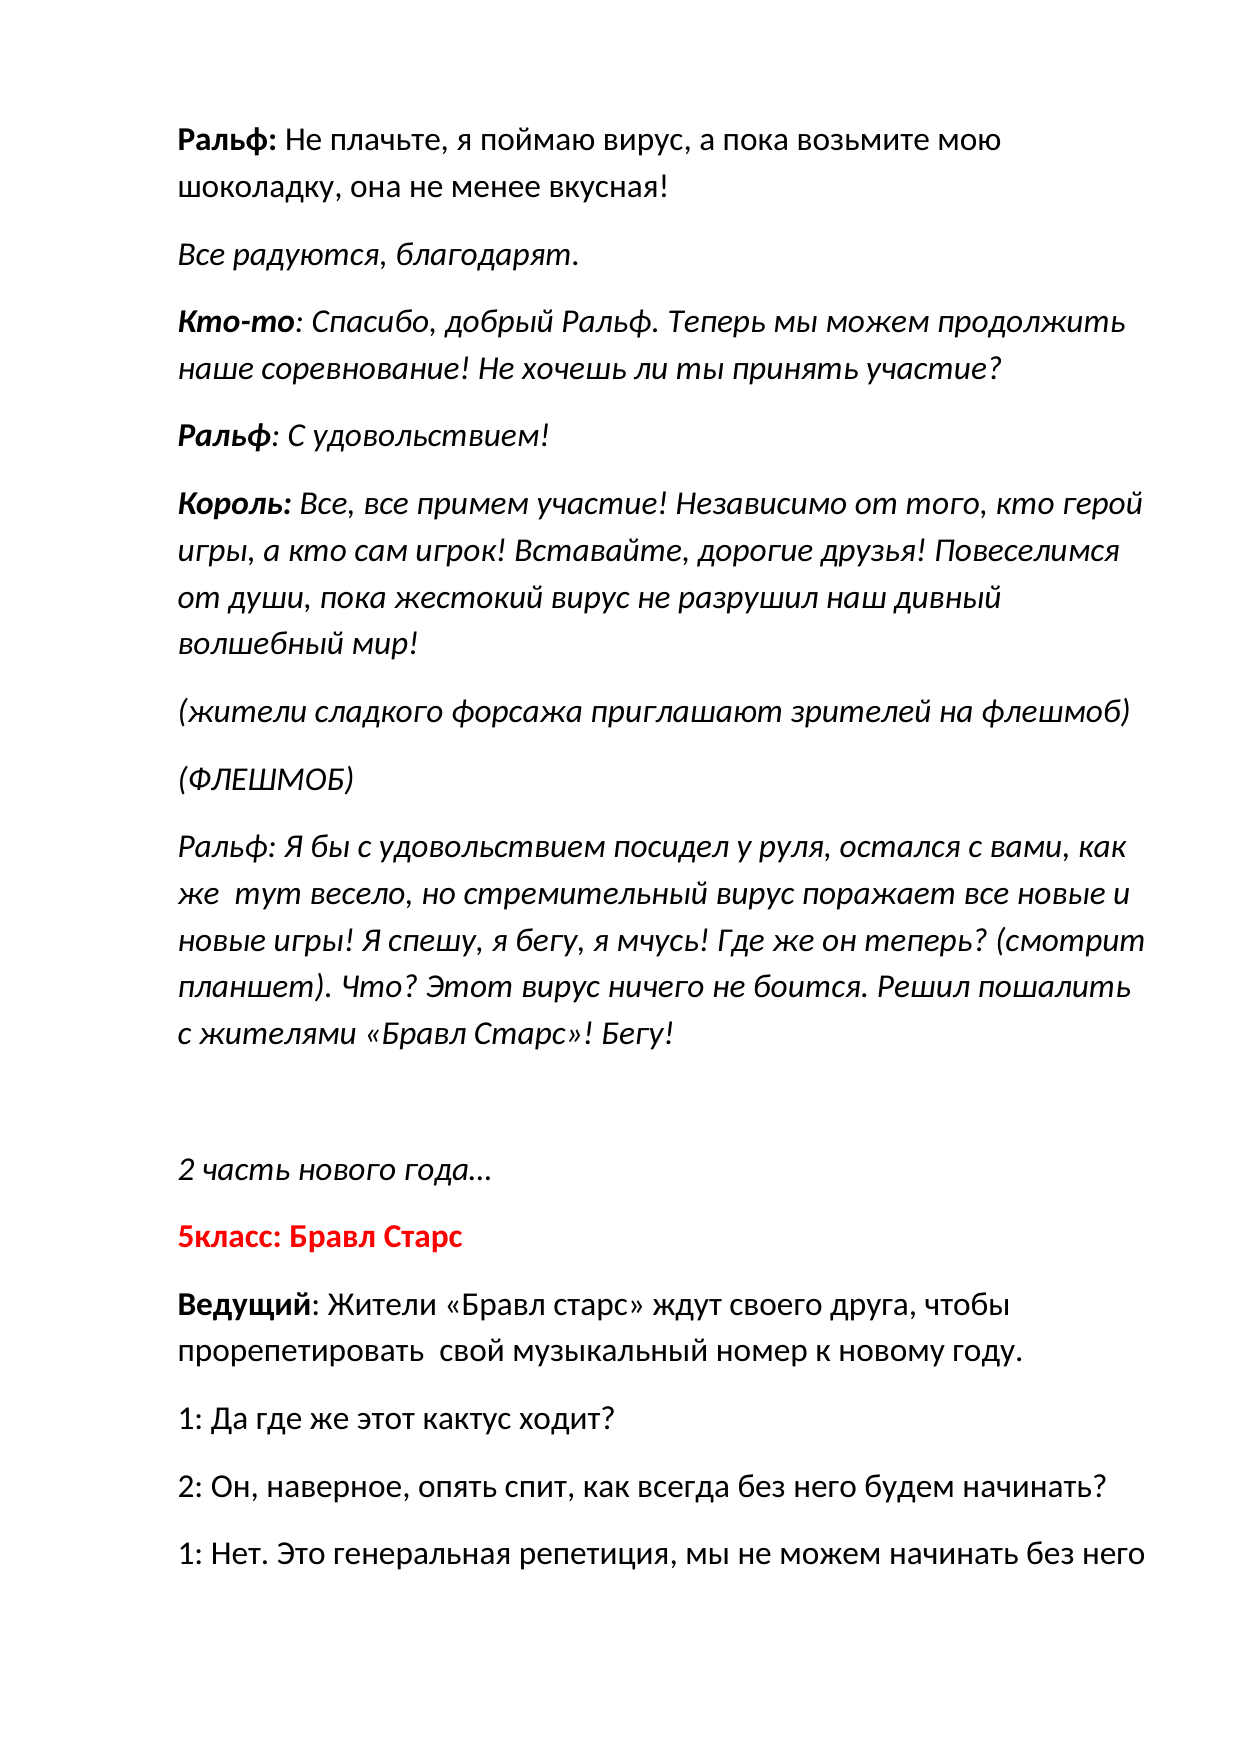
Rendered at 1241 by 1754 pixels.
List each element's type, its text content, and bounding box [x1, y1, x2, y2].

text (ФЛЕШМОБ) [177, 758, 1152, 798]
text Ральф: С удовольствием! [177, 414, 1152, 455]
text Ральф: Не плачьте, я поймаю вирус, а пока возьмите мою шоколадку, она не менее вкусная! [177, 118, 1152, 206]
text 1: Нет. Это генеральная репетиция, мы не можем начинать без него [177, 1532, 1152, 1573]
text Все радуются, благодарят. [177, 232, 1152, 273]
text 1: Да где же этот кактус ходит? [177, 1397, 1152, 1438]
text (жители сладкого форсажа приглашают зрителей на флешмоб) [177, 690, 1152, 731]
text Ральф: Я бы с удовольствием посидел у руля, остался с вами, как же тут весело, но стремительный вирус поражает все новые и новые игры! Я спешу, я бегу, я мчусь! Где же он теперь? (смотрит планшет). Что? Этот вирус ничего не боится. Решил пошалить с жителями «Бравл Старс»! Бегу! [177, 825, 1152, 1053]
text 5класс: Бравл Старс [177, 1215, 1152, 1256]
text 2: Он, наверное, опять спит, как всегда без него будем начинать? [177, 1465, 1152, 1505]
text Ведущий: Жители «Бравл старс» ждут своего друга, чтобы прорепетировать свой музыкальный номер к новому году. [177, 1283, 1152, 1370]
text 2 часть нового года… [177, 1147, 1152, 1188]
text Кто-то: Спасибо, добрый Ральф. Теперь мы можем продолжить наше соревнование! Не хочешь ли ты принять участие? [177, 300, 1152, 388]
text Король: Все, все примем участие! Независимо от того, кто герой игры, а кто сам игрок! Вставайте, дорогие друзья! Повеселимся от души, пока жестокий вирус не разрушил наш дивный волшебный мир! [177, 482, 1152, 663]
